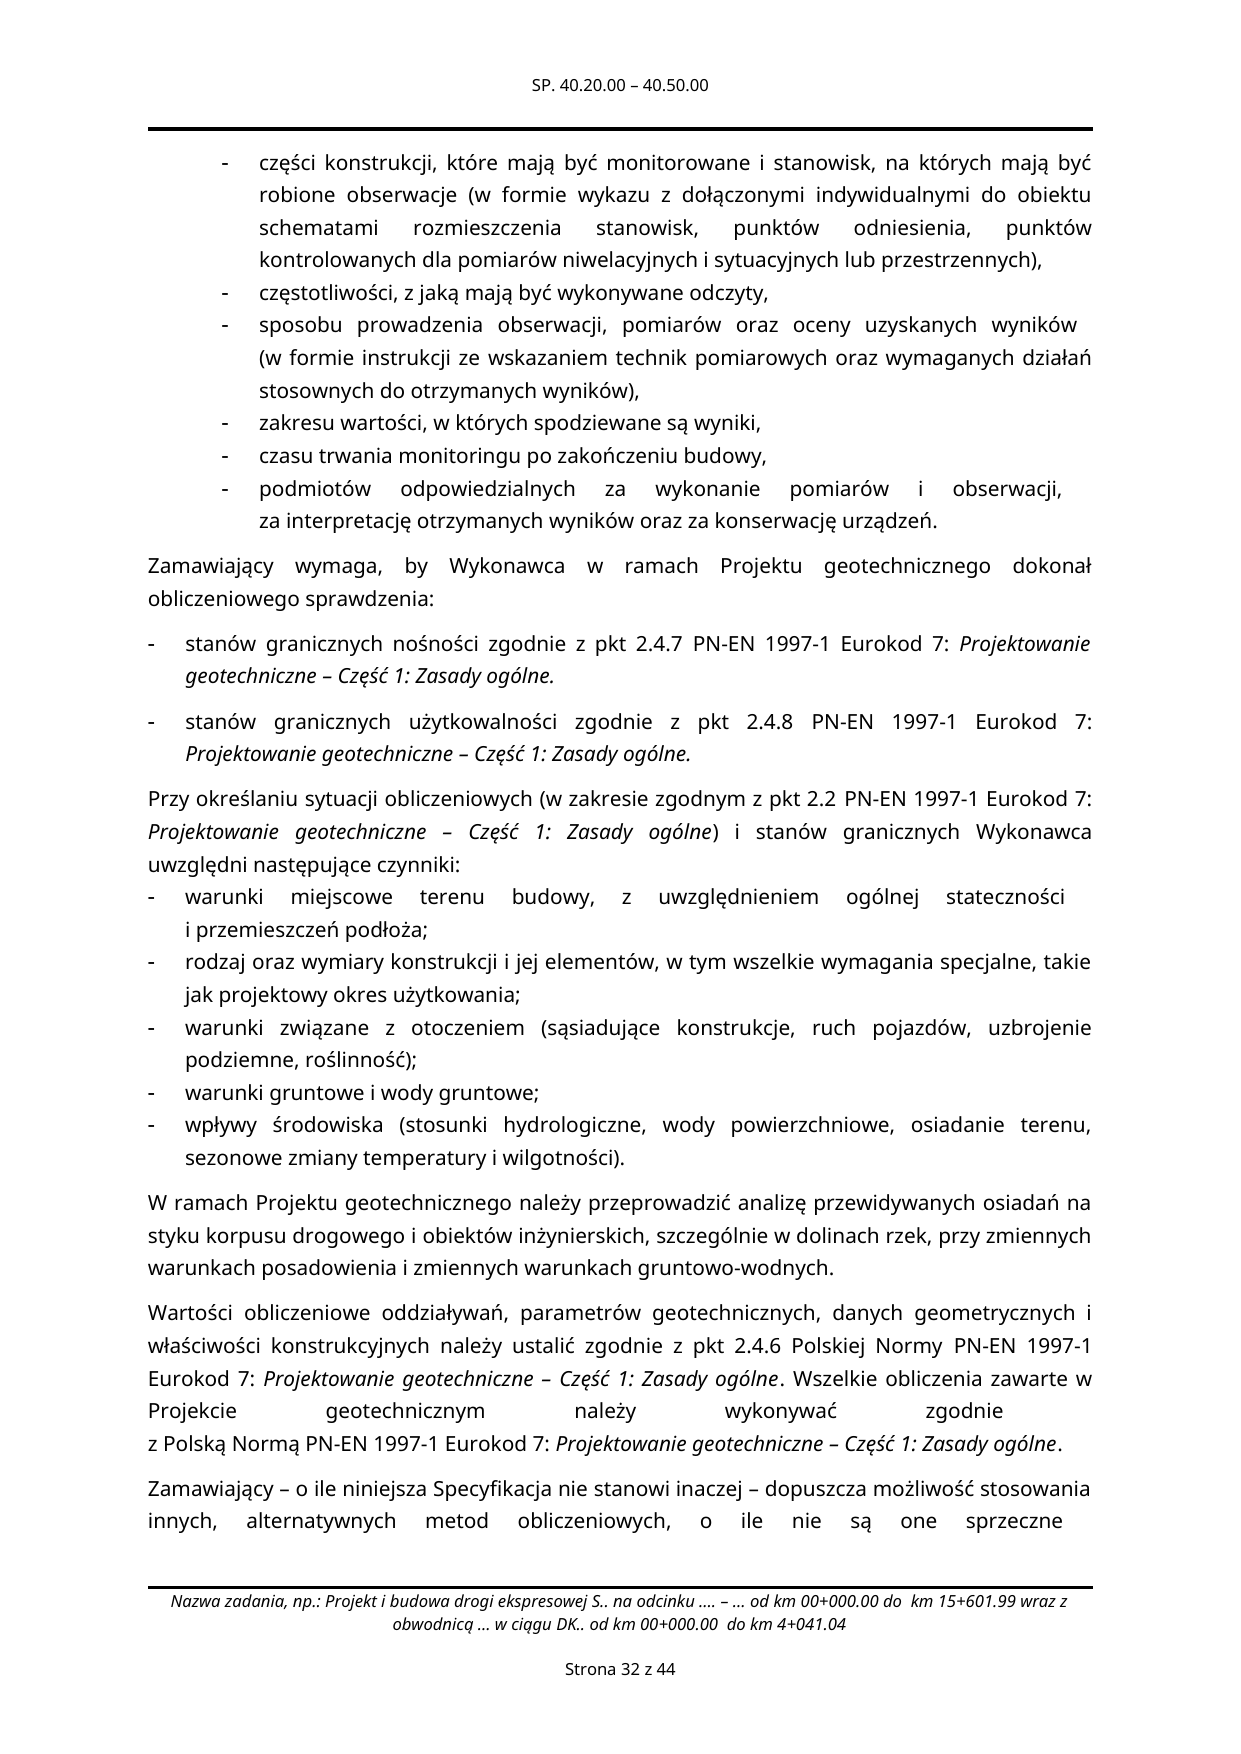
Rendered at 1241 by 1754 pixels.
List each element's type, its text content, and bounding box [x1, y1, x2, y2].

list warunki gruntowe i wody gruntowe; [148, 1078, 1093, 1106]
list wpływy środowiska (stosunki hydrologiczne, wody powierzchniowe, osiadanie terenu, sezonowe zmiany temperatury i wilgotności). [148, 1111, 1093, 1172]
list warunki związane z otoczeniem (sąsiadujące konstrukcje, ruch pojazdów, uzbrojenie podziemne, roślinność); [148, 1013, 1093, 1074]
text Zamawiający wymaga, by Wykonawca w ramach Projektu geotechnicznego dokonał obliczeniowego sprawdzenia: [148, 551, 1093, 612]
list podmiotów odpowiedzialnych za wykonanie pomiarów i obserwacji, za interpretację otrzymanych wyników oraz za konserwację urządzeń. [221, 474, 1093, 535]
list zakresu wartości, w których spodziewane są wyniki, [221, 408, 1093, 437]
text Wartości obliczeniowe oddziaływań, parametrów geotechnicznych, danych geometrycznych i właściwości konstrukcyjnych należy ustalić zgodnie z pkt 2.4.6 Polskiej Normy PN-EN 1997-1 Eurokod 7: Projektowanie geotechniczne – Część 1: Zasady ogólne. Wszelkie obliczenia zawarte w Projekcie geotechnicznym należy wykonywać zgodnie z Polską Normą PN-EN 1997-1 Eurokod 7: Projektowanie geotechniczne – Część 1: Zasady ogólne. [148, 1298, 1093, 1457]
list częstotliwości, z jaką mają być wykonywane odczyty, [221, 278, 1093, 306]
list części konstrukcji, które mają być monitorowane i stanowisk, na których mają być robione obserwacje (w formie wykazu z dołączonymi indywidualnymi do obiektu schematami rozmieszczenia stanowisk, punktów odniesienia, punktów kontrolowanych dla pomiarów niwelacyjnych i sytuacyjnych lub przestrzennych), [221, 148, 1093, 274]
list rodzaj oraz wymiary konstrukcji i jej elementów, w tym wszelkie wymagania specjalne, takie jak projektowy okres użytkowania; [148, 947, 1093, 1008]
text W ramach Projektu geotechnicznego należy przeprowadzić analizę przewidywanych osiadań na styku korpusu drogowego i obiektów inżynierskich, szczególnie w dolinach rzek, przy zmiennych warunkach posadowienia i zmiennych warunkach gruntowo-wodnych. [148, 1188, 1093, 1282]
list stanów granicznych nośności zgodnie z pkt 2.4.7 PN-EN 1997-1 Eurokod 7: Projektowanie geotechniczne – Część 1: Zasady ogólne. [148, 629, 1093, 690]
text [148, 1474, 1093, 1535]
list czasu trwania monitoringu po zakończeniu budowy, [221, 441, 1093, 469]
list warunki miejscowe terenu budowy, z uwzględnieniem ogólnej stateczności i przemieszczeń podłoża; [148, 882, 1093, 943]
list sposobu prowadzenia obserwacji, pomiarów oraz oceny uzyskanych wyników (w formie instrukcji ze wskazaniem technik pomiarowych oraz wymaganych działań stosownych do otrzymanych wyników), [221, 311, 1093, 404]
list stanów granicznych użytkowalności zgodnie z pkt 2.4.8 PN-EN 1997-1 Eurokod 7: Projektowanie geotechniczne – Część 1: Zasady ogólne. [148, 707, 1093, 768]
text Przy określaniu sytuacji obliczeniowych (w zakresie zgodnym z pkt 2.2 PN-EN 1997-1 Eurokod 7: Projektowanie geotechniczne – Część 1: Zasady ogólne) i stanów granicznych Wykonawca uwzględni następujące czynniki: [148, 784, 1093, 878]
